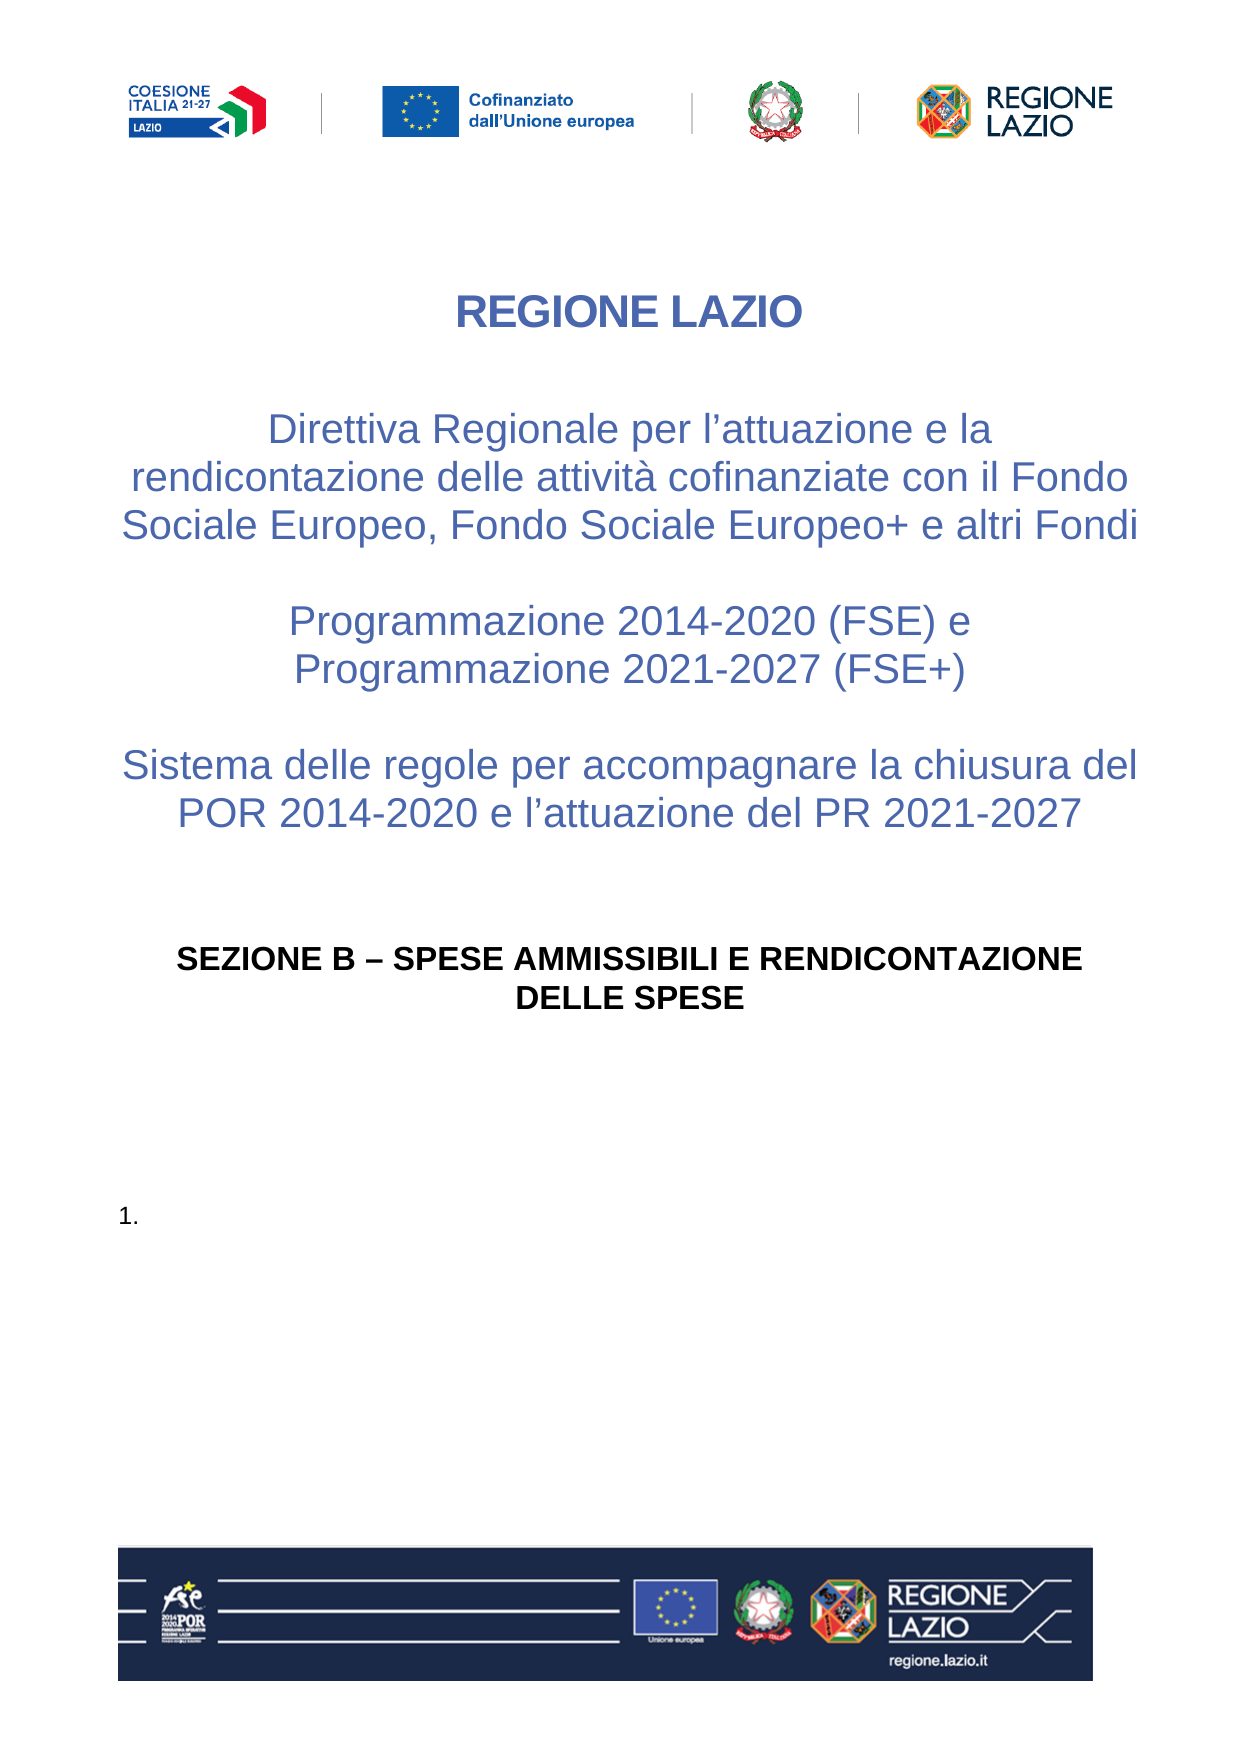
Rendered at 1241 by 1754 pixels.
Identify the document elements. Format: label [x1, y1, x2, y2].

picture [118, 1545, 1094, 1681]
picture [118, 73, 1123, 149]
